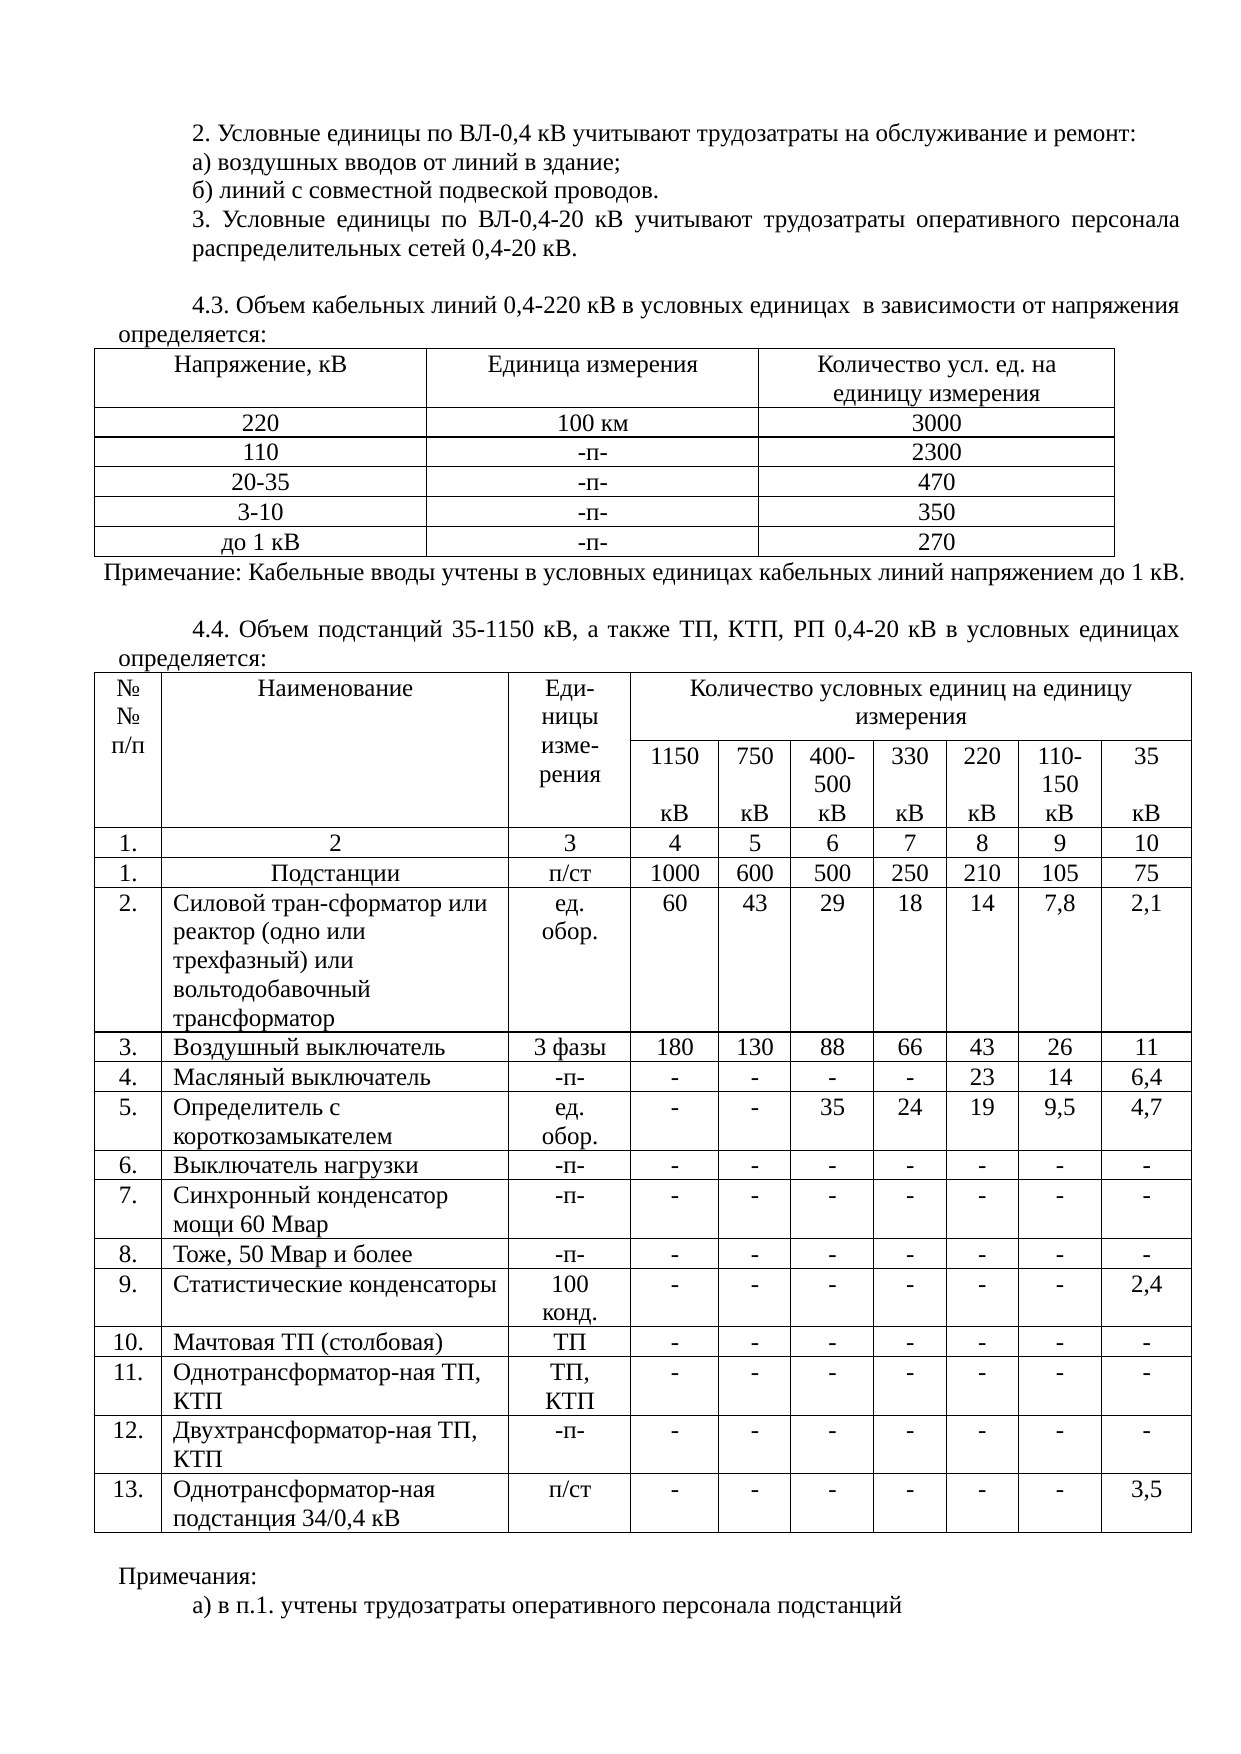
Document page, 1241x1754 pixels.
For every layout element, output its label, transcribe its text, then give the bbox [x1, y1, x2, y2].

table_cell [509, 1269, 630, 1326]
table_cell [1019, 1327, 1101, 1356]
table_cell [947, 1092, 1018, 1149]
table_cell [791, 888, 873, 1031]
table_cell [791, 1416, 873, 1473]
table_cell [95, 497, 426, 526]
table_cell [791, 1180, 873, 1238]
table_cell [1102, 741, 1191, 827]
text б) линий с совместной подвеской проводов. [192, 176, 1181, 204]
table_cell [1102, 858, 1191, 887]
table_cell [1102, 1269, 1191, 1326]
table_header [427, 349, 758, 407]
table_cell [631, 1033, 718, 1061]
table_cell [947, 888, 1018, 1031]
text Примечания: [118, 1561, 1181, 1590]
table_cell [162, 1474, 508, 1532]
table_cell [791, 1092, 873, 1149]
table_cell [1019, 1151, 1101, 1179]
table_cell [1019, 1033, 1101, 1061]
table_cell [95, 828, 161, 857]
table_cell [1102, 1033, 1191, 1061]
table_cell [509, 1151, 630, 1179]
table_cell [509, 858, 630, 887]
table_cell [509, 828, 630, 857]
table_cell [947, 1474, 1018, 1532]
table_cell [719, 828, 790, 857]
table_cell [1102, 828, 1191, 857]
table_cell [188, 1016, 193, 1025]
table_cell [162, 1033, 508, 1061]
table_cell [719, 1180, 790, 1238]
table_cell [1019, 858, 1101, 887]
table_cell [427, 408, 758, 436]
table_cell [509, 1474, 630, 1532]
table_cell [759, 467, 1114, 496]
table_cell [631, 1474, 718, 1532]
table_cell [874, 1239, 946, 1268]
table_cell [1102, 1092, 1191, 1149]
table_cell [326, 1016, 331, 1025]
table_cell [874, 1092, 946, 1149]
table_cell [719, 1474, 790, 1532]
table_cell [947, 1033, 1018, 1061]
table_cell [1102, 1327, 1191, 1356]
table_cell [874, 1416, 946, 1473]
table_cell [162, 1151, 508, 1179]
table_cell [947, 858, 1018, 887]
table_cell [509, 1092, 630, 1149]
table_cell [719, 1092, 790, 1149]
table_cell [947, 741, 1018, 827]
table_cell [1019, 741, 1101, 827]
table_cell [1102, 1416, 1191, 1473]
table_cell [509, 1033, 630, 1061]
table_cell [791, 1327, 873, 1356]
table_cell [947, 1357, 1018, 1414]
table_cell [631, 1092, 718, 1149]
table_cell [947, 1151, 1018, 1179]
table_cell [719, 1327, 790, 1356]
text 2. Условные единицы по ВЛ-0,4 кВ учитывают трудозатраты на обслуживание и ремонт: [192, 118, 1181, 147]
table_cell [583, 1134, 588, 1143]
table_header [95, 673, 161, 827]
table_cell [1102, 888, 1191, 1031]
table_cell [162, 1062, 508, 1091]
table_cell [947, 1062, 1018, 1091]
text 4.4. Объем подстанций 35-1150 кВ, а также ТП, КТП, РП 0,4-20 кВ в условных единицах определяется: [118, 614, 1181, 672]
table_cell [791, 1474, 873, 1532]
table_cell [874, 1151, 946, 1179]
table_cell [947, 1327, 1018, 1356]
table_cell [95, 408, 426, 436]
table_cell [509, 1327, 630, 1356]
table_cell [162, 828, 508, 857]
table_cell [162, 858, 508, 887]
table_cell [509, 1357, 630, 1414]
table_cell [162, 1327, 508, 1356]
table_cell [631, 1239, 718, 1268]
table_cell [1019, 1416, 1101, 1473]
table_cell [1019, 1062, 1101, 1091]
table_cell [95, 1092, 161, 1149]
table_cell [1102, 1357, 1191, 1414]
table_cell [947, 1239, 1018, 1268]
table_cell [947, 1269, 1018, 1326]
text Примечание: Кабельные вводы учтены в условных единицах кабельных линий напряжением до 1 кВ. [103, 557, 1211, 585]
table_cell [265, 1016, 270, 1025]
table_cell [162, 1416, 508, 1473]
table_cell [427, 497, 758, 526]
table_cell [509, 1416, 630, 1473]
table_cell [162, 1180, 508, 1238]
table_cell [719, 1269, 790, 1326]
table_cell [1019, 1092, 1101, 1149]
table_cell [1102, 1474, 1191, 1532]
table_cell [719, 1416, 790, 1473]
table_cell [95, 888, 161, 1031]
text 3. Условные единицы по ВЛ-0,4-20 кВ учитывают трудозатраты оперативного персонала распределительных сетей 0,4-20 кВ. [192, 204, 1181, 262]
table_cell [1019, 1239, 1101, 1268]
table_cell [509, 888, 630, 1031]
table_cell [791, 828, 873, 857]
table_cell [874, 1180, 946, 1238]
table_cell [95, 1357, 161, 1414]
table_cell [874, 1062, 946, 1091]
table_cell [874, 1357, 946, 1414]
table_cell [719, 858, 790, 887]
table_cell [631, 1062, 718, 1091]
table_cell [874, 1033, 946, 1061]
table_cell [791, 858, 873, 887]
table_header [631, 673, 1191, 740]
text а) в п.1. учтены трудозатраты оперативного персонала подстанций [118, 1590, 1181, 1619]
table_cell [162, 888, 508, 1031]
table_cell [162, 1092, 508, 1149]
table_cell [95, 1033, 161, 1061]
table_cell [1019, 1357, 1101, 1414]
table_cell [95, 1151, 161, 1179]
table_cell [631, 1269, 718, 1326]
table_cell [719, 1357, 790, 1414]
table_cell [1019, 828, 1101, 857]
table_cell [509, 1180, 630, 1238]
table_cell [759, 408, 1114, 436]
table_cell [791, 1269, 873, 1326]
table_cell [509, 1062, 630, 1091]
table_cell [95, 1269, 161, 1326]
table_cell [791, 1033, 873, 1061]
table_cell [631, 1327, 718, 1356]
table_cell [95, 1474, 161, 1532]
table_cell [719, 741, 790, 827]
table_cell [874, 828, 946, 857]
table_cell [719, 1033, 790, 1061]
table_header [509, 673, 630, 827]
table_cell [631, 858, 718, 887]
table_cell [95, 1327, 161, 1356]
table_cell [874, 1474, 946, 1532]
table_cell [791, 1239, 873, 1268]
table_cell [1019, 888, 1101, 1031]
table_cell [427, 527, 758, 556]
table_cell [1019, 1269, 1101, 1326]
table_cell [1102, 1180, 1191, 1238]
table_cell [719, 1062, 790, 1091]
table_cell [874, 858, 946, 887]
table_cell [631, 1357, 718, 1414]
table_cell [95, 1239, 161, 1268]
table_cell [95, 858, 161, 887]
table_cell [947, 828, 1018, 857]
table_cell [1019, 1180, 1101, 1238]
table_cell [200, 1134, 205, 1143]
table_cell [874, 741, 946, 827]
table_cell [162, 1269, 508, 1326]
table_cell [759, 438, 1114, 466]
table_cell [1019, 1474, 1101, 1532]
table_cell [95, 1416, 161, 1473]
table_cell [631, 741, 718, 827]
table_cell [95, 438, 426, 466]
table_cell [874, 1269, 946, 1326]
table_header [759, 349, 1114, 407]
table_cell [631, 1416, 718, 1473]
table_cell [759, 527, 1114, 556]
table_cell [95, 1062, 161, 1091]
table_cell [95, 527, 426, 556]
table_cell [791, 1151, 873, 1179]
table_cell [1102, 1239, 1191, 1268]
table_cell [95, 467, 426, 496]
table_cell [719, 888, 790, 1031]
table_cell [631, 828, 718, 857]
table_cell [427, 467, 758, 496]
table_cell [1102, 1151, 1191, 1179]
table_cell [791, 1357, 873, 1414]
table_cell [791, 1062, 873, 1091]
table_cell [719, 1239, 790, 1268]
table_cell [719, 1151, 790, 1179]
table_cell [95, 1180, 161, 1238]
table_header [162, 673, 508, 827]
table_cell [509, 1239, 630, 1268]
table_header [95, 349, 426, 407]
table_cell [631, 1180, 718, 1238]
text 4.3. Объем кабельных линий 0,4-220 кВ в условных единицах в зависимости от напряжения определяется: [118, 291, 1181, 348]
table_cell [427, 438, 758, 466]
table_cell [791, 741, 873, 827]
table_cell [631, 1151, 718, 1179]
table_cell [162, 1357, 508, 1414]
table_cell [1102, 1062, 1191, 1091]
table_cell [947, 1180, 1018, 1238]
text а) воздушных вводов от линий в здание; [192, 147, 1181, 176]
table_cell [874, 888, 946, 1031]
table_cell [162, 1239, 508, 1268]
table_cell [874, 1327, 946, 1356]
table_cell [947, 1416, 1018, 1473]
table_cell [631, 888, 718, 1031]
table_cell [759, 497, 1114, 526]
